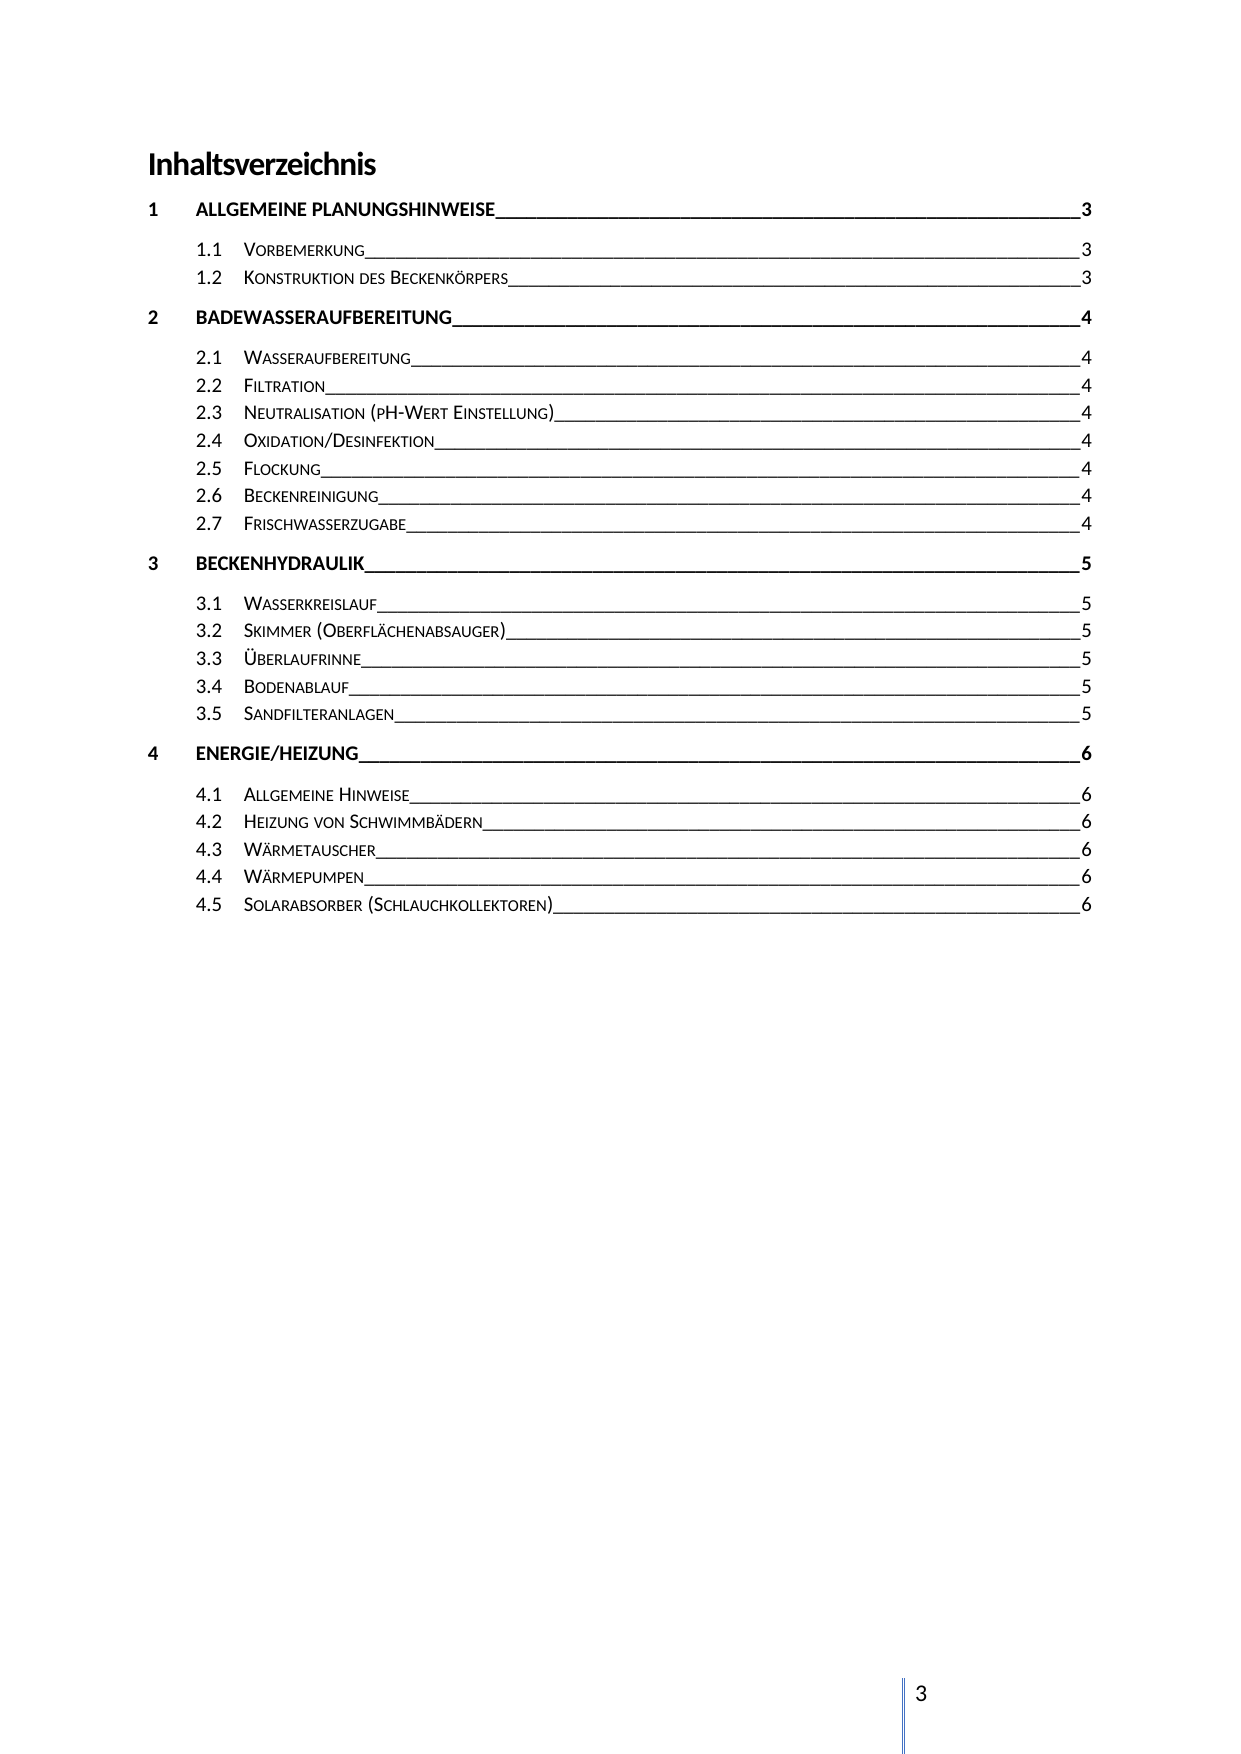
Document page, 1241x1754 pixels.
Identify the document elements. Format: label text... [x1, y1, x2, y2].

text 2.6 Beckenreinigung 4 [196, 482, 1092, 508]
text 2.7 Frischwasserzugabe 4 [196, 510, 1092, 535]
title Inhaltsverzeichnis [148, 143, 1092, 184]
text 3.5 Sandfilteranlagen 5 [196, 701, 1092, 726]
text 4.2 Heizung von Schwimmbädern 6 [196, 808, 1092, 834]
text 3.4 Bodenablauf 5 [196, 673, 1092, 698]
text 3.1 Wasserkreislauf 5 [196, 590, 1092, 616]
text 2.5 Flockung 4 [196, 455, 1092, 480]
text 2.2 Filtration 4 [196, 372, 1092, 397]
text 4.1 Allgemeine Hinweise 6 [196, 781, 1092, 806]
text 4 Energie/Heizung 6 [148, 741, 1092, 766]
text 2.1 Wasseraufbereitung 4 [196, 344, 1092, 370]
text 2.3 Neutralisation (pH-Wert Einstellung) 4 [196, 399, 1092, 425]
text 3 Beckenhydraulik 5 [148, 550, 1092, 575]
text 2.4 Oxidation/Desinfektion 4 [196, 427, 1092, 452]
text 1 Allgemeine Planungshinweise 3 [148, 196, 1092, 222]
text 4.4 Wärmepumpen 6 [196, 863, 1092, 889]
text 2 Badewasseraufbereitung 4 [148, 304, 1092, 329]
text 3.2 Skimmer (Oberflächenabsauger) 5 [196, 618, 1092, 643]
text 1.1 Vorbemerkung 3 [196, 236, 1092, 262]
text 4.3 Wärmetauscher 6 [196, 836, 1092, 861]
text 4.5 Solarabsorber (Schlauchkollektoren) 6 [196, 891, 1092, 917]
text 1.2 Konstruktion des Beckenkörpers 3 [196, 264, 1092, 289]
text 3.3 Überlaufrinne 5 [196, 645, 1092, 671]
